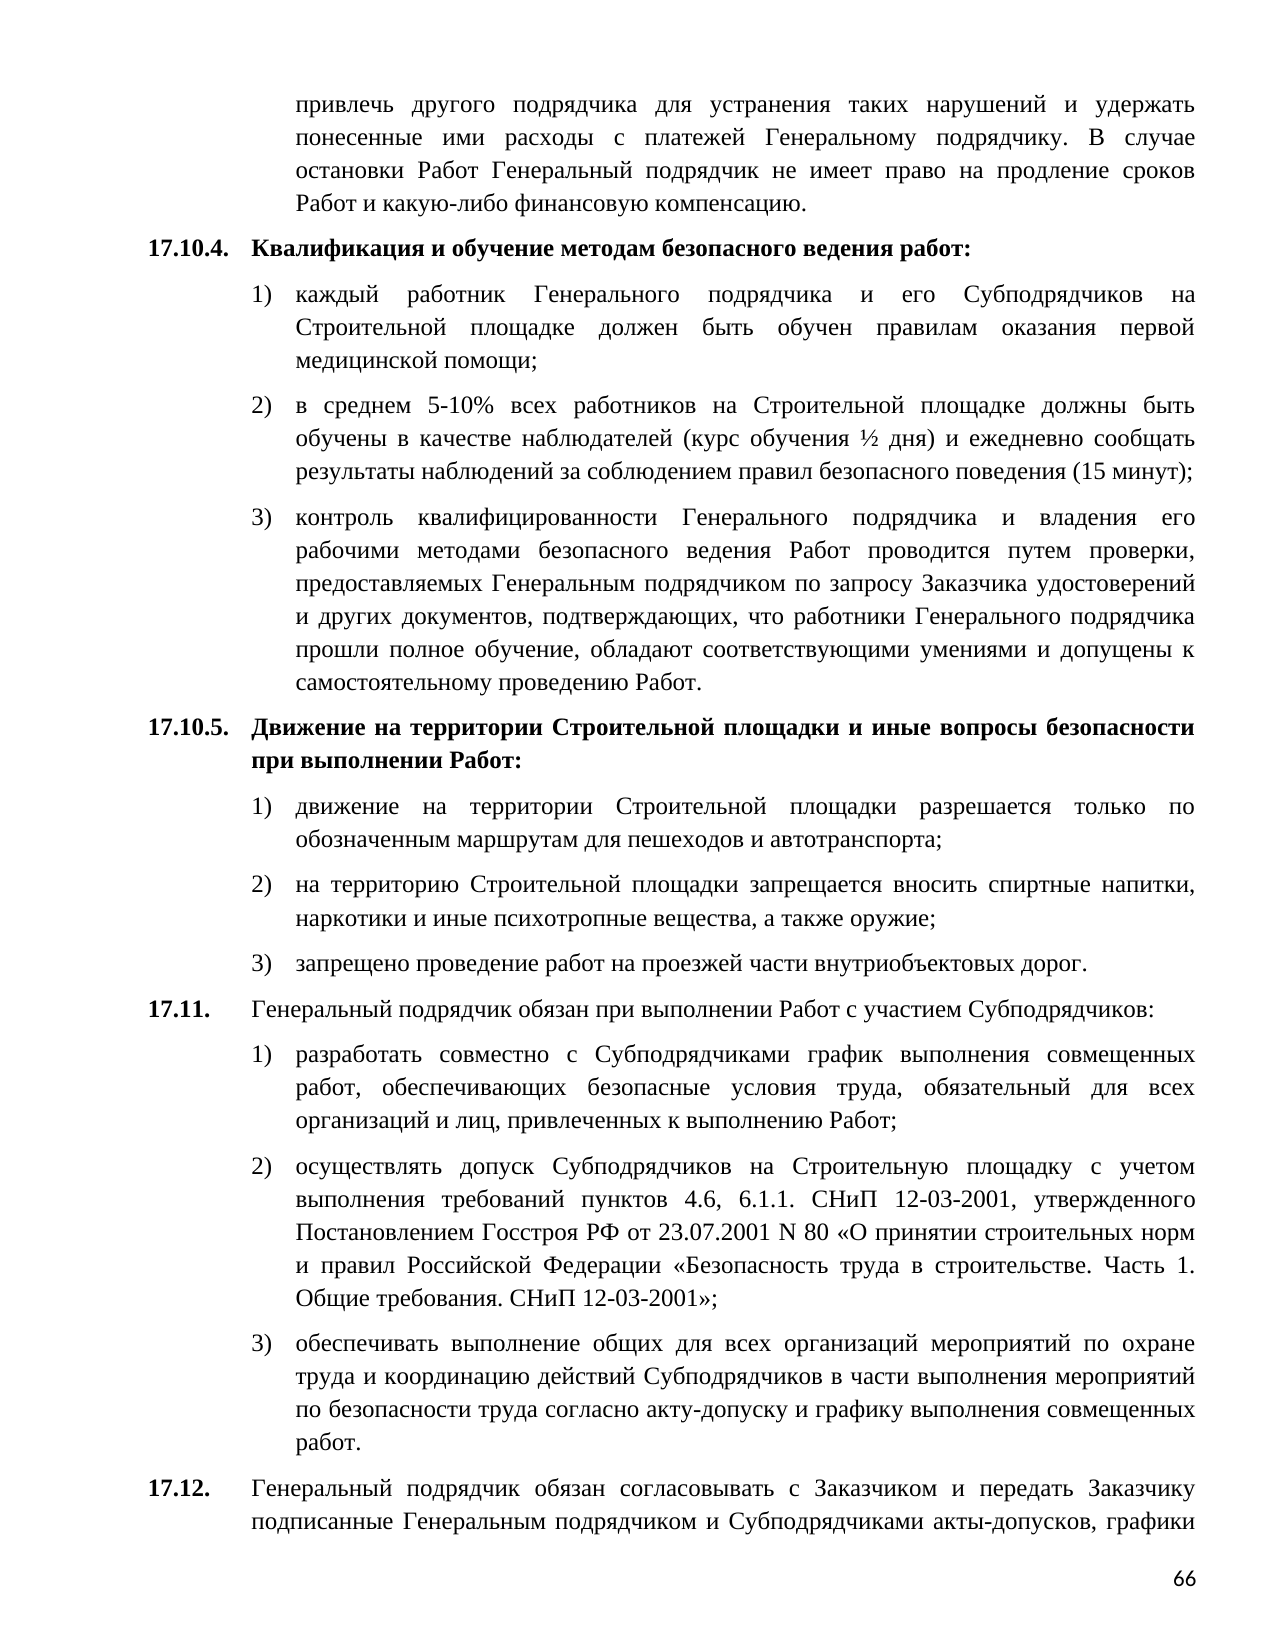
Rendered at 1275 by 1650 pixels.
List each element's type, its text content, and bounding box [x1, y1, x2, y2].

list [148, 1473, 1196, 1535]
list запрещено проведение работ на проезжей части внутриобъектовых дорог. [251, 948, 1196, 977]
list разработать совместно с Субподрядчиками график выполнения совмещенных работ, обеспечивающих безопасные условия труда, обязательный для всех организаций и лиц, привлеченных к выполнению Работ; [251, 1039, 1196, 1134]
list Движение на территории Строительной площадки и иные вопросы безопасности при выполнении Работ: [148, 712, 1196, 774]
list каждый работник Генерального подрядчика и его Субподрядчиков на Строительной площадке должен быть обучен правилам оказания первой медицинской помощи; [251, 279, 1196, 373]
list в среднем 5-10% всех работников на Строительной площадке должны быть обучены в качестве наблюдателей (курс обучения ½ дня) и ежедневно сообщать результаты наблюдений за соблюдением правил безопасного поведения (15 минут); [251, 390, 1196, 485]
list Квалификация и обучение методам безопасного ведения работ: [148, 233, 1196, 262]
list обеспечивать выполнение общих для всех организаций мероприятий по охране труда и координацию действий Субподрядчиков в части выполнения мероприятий по безопасности труда согласно акту-допуску и графику выполнения совмещенных работ. [251, 1328, 1196, 1456]
list Генеральный подрядчик обязан при выполнении Работ с участием Субподрядчиков: [148, 994, 1196, 1022]
list движение на территории Строительной площадки разрешается только по обозначенным маршрутам для пешеходов и автотранспорта; [251, 791, 1196, 853]
list осуществлять допуск Субподрядчиков на Строительную площадку с учетом выполнения требований пунктов 4.6, 6.1.1. СНиП 12-03-2001, утвержденного Постановлением Госстроя РФ от 23.07.2001 N 80 «О принятии строительных норм и правил Российской Федерации «Безопасность труда в строительстве. Часть 1. Общие требования. СНиП 12-03-2001»; [251, 1151, 1196, 1312]
list на территорию Строительной площадки запрещается вносить спиртные напитки, наркотики и иные психотропные вещества, а также оружие; [251, 869, 1196, 931]
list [251, 89, 1196, 216]
list контроль квалифицированности Генерального подрядчика и владения его рабочими методами безопасного ведения Работ проводится путем проверки, предоставляемых Генеральным подрядчиком по запросу Заказчика удостоверений и других документов, подтверждающих, что работники Генерального подрядчика прошли полное обучение, обладают соответствующими умениями и допущены к самостоятельному проведению Работ. [251, 502, 1196, 696]
